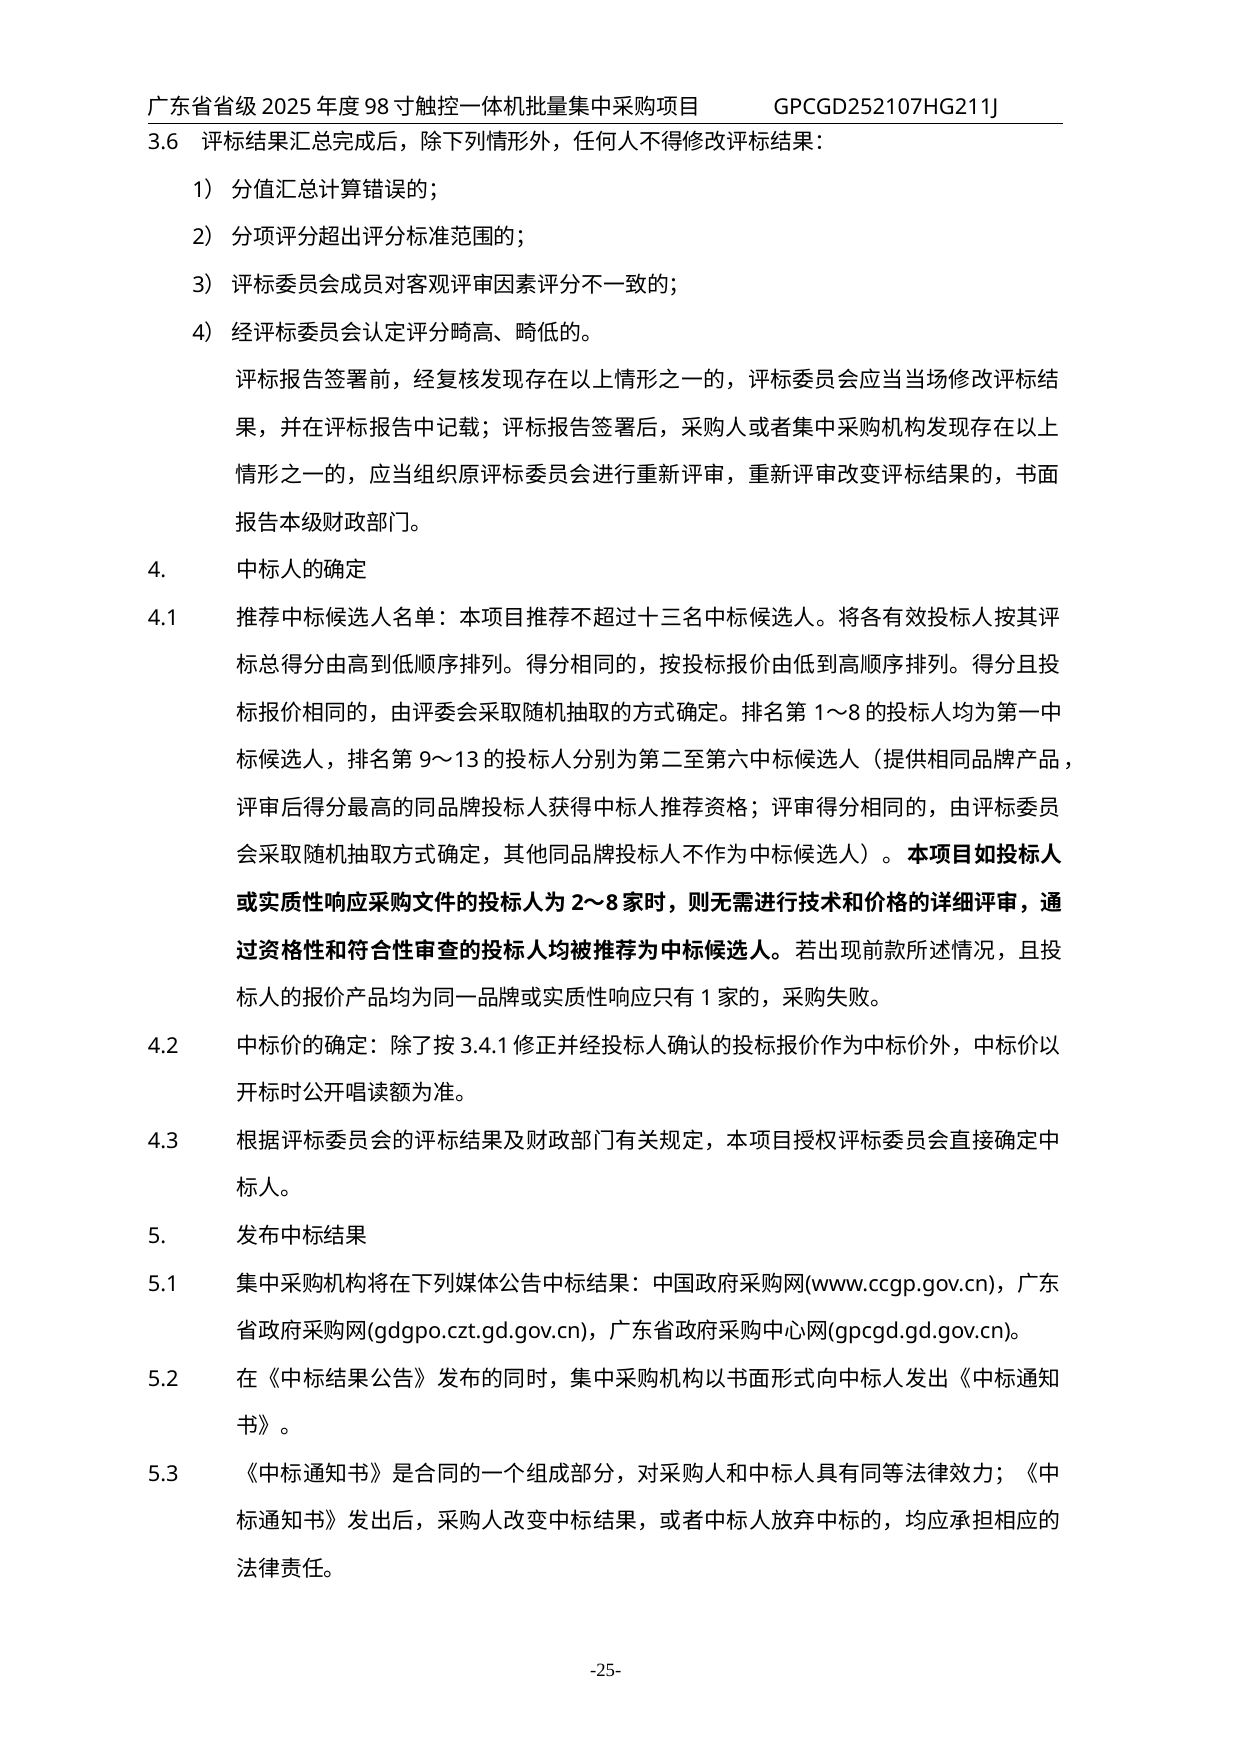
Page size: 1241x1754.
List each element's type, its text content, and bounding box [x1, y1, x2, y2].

text 3.6 评标结果汇总完成后，除下列情形外，任何人不得修改评标结果： [148, 124, 1063, 156]
text 2） 分项评分超出评分标准范围的； [192, 219, 1063, 251]
text 5. 发布中标结果 [148, 1218, 1063, 1250]
text 5.1 集中采购机构将在下列媒体公告中标结果：中国政府采购网(www.ccgp.gov.cn)，广东省政府采购网(gdgpo.czt.gd.gov.cn)，广东省政府采购中心网(gpcgd.gd.gov.cn)。 [148, 1266, 1063, 1345]
text 4） 经评标委员会认定评分畸高、畸低的。 [192, 314, 1063, 346]
text 5.2 在《中标结果公告》发布的同时，集中采购机构以书面形式向中标人发出《中标通知书》。 [148, 1361, 1063, 1440]
text 4.3 根据评标委员会的评标结果及财政部门有关规定，本项目授权评标委员会直接确定中标人。 [148, 1123, 1063, 1202]
text 评标报告签署前，经复核发现存在以上情形之一的，评标委员会应当当场修改评标结果，并在评标报告中记载；评标报告签署后，采购人或者集中采购机构发现存在以上情形之一的，应当组织原评标委员会进行重新评审，重新评审改变评标结果的，书面报告本级财政部门。 [235, 362, 1063, 536]
text 4.2 中标价的确定：除了按3.4.1修正并经投标人确认的投标报价作为中标价外，中标价以开标时公开唱读额为准。 [148, 1028, 1063, 1107]
text 3） 评标委员会成员对客观评审因素评分不一致的； [192, 267, 1063, 299]
text 4. 中标人的确定 [148, 552, 1063, 584]
text 4.1 推荐中标候选人名单：本项目推荐不超过十三名中标候选人。将各有效投标人按其评标总得分由高到低顺序排列。得分相同的，按投标报价由低到高顺序排列。得分且投标报价相同的，由评委会采取随机抽取的方式确定。排名第1～8的投标人均为第一中标候选人，排名第9～13的投标人分别为第二至第六中标候选人（提供相同品牌产品，评审后得分最高的同品牌投标人获得中标人推荐资格；评审得分相同的，由评标委员会采取随机抽取方式确定，其他同品牌投标人不作为中标候选人）。本项目如投标人或实质性响应采购文件的投标人为2～8家时，则无需进行技术和价格的详细评审，通过资格性和符合性审查的投标人均被推荐为中标候选人。若出现前款所述情况，且投标人的报价产品均为同一品牌或实质性响应只有1家的，采购失败。 [148, 600, 1063, 1012]
text 5.3 《中标通知书》是合同的一个组成部分，对采购人和中标人具有同等法律效力；《中标通知书》发出后，采购人改变中标结果，或者中标人放弃中标的，均应承担相应的法律责任。 [148, 1456, 1063, 1583]
text 1） 分值汇总计算错误的； [192, 172, 1063, 203]
